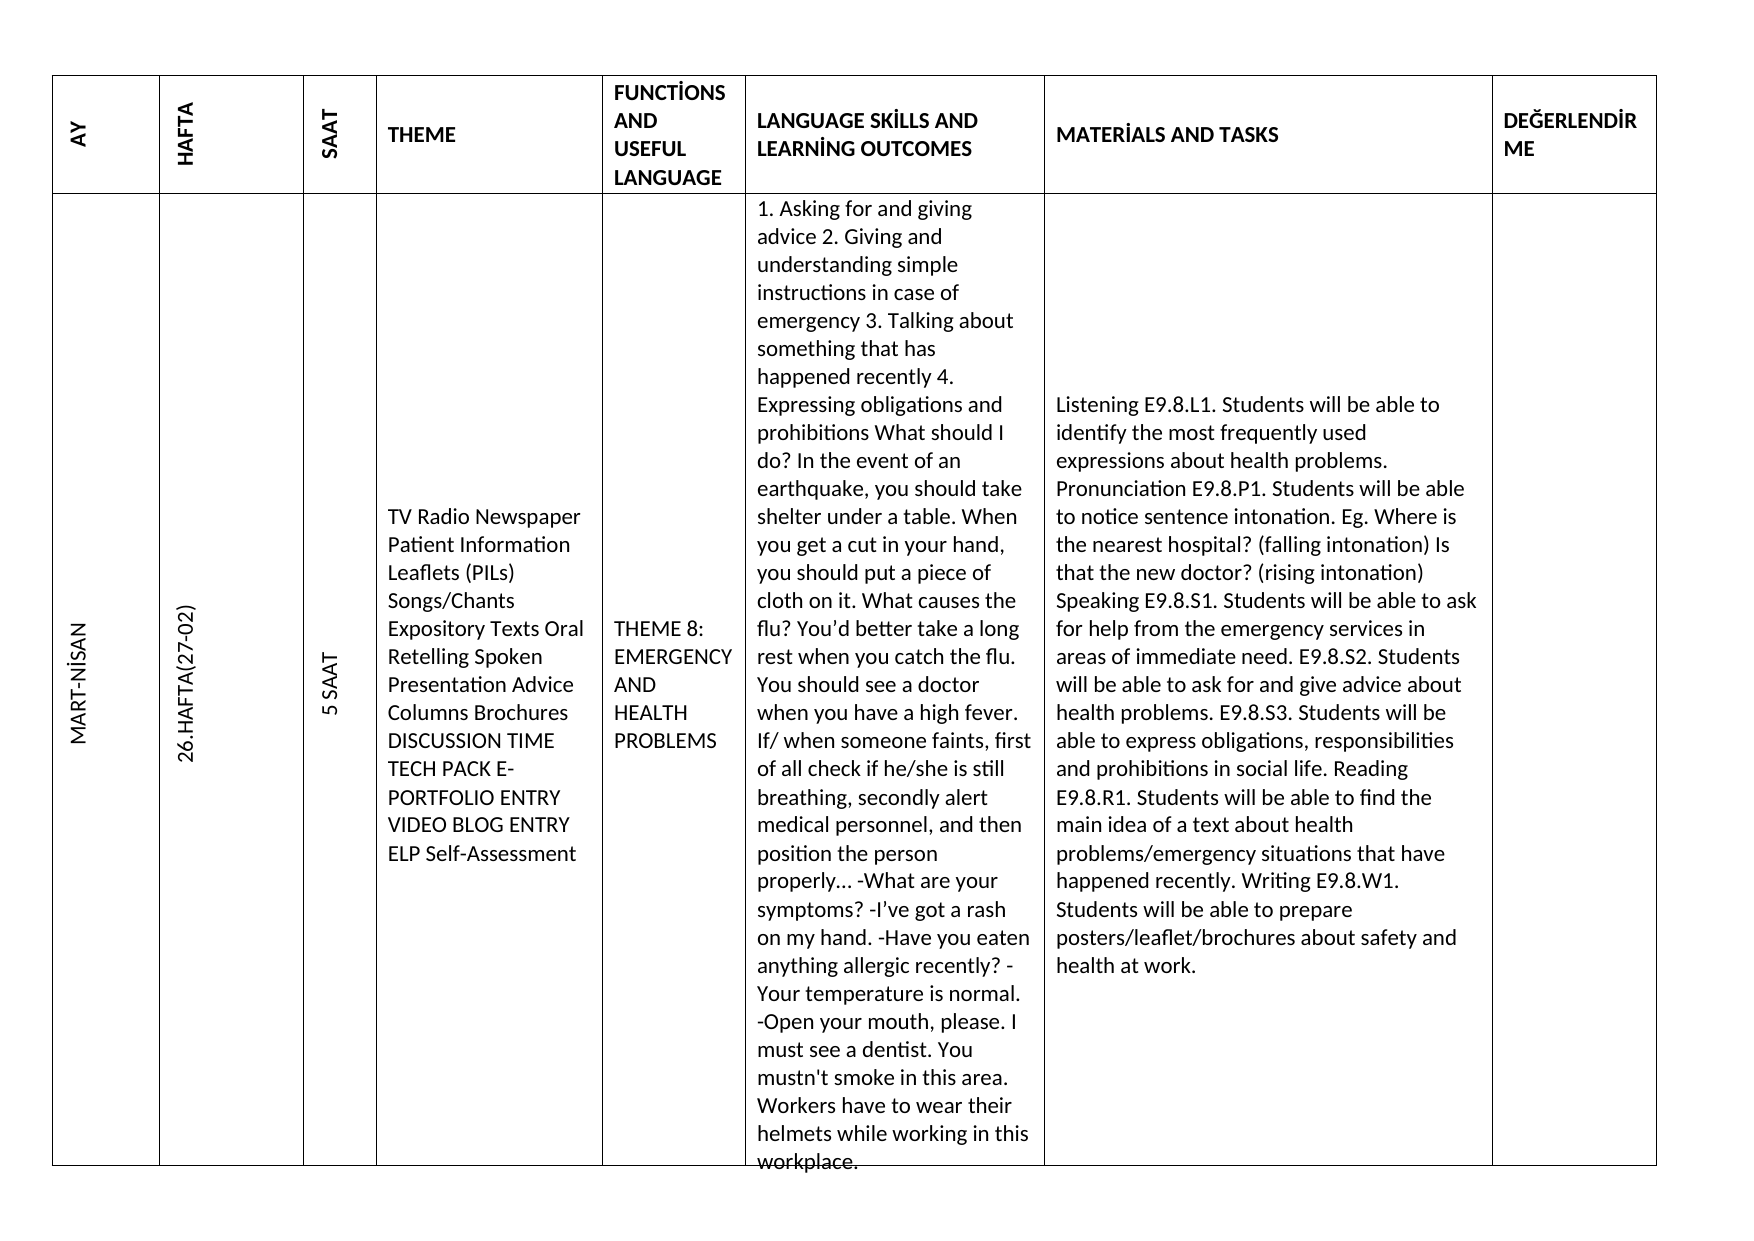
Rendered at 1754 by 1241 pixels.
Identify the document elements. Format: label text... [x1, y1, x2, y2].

table_header AY [53, 76, 159, 193]
table_cell THEME 8: EMERGENCY AND HEALTH PROBLEMS [603, 194, 745, 1165]
table_header MATERİALS AND TASKS [1045, 76, 1492, 193]
table_header DEĞERLENDİRME [1493, 76, 1656, 193]
table_header HAFTA [160, 76, 303, 193]
table_header SAAT [304, 76, 376, 193]
table_cell [1493, 194, 1656, 1165]
table_header THEME [377, 76, 602, 193]
table_cell MART-NİSAN [53, 194, 159, 1165]
table_header FUNCTİONS AND USEFUL LANGUAGE [603, 76, 745, 193]
table_cell 5 SAAT [304, 194, 376, 1165]
table_cell 26.HAFTA(27-02) [160, 194, 303, 1165]
table_header LANGUAGE SKİLLS AND LEARNİNG OUTCOMES [746, 76, 1044, 193]
